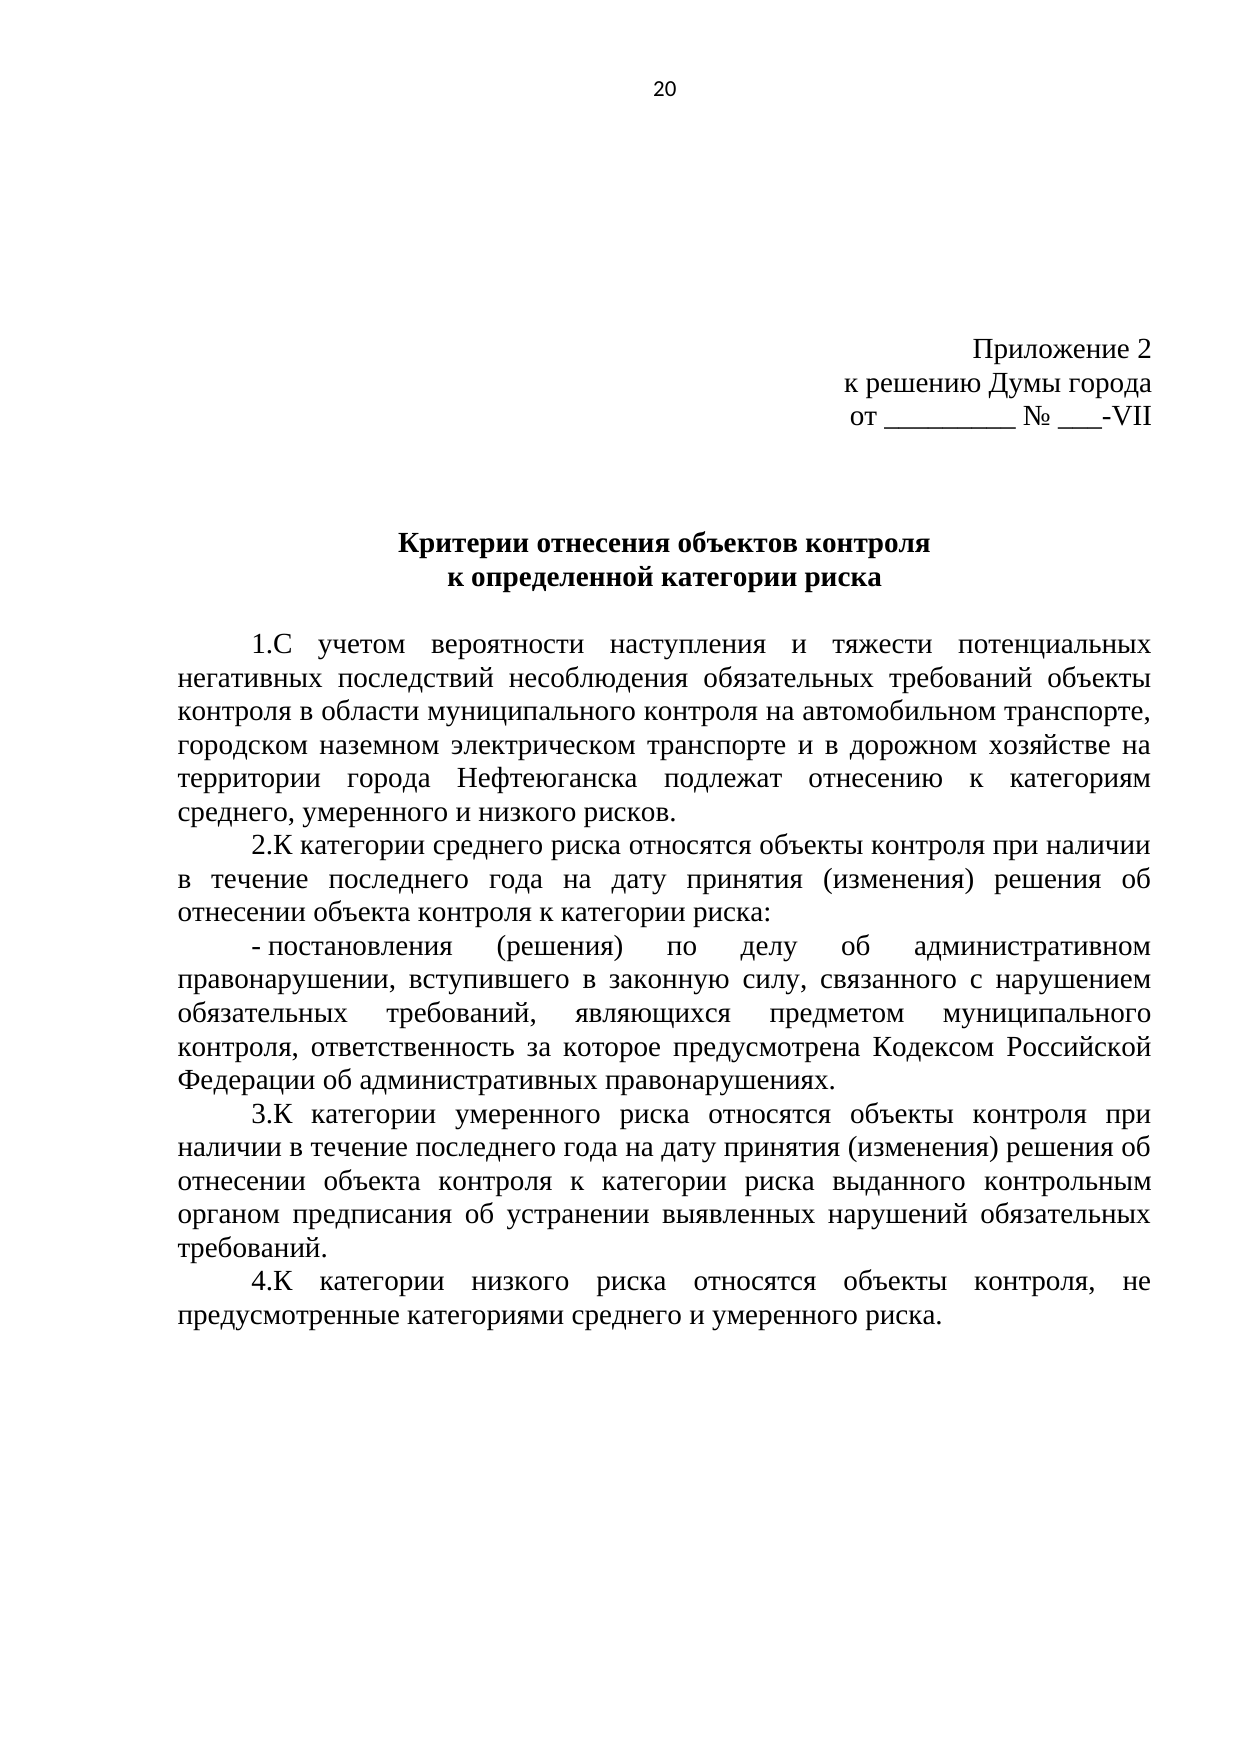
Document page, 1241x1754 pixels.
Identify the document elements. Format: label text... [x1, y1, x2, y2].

text Приложение 2 [177, 331, 1152, 365]
text 2.К категории среднего риска относятся объекты контроля при наличии в течение последнего года на дату принятия (изменения) решения об отнесении объекта контроля к категории риска: [177, 827, 1152, 928]
text 4.К категории низкого риска относятся объекты контроля, не предусмотренные категориями среднего и умеренного риска. [177, 1263, 1152, 1331]
text 3.К категории умеренного риска относятся объекты контроля при наличии в течение последнего года на дату принятия (изменения) решения об отнесении объекта контроля к категории риска выданного контрольным органом предписания об устранении выявленных нарушений обязательных требований. [177, 1096, 1152, 1263]
text к решению Думы города [177, 365, 1152, 398]
text - постановления (решения) по делу об административном правонарушении, вступившего в законную силу, связанного с нарушением обязательных требований, являющихся предметом муниципального контроля, ответственность за которое предусмотрена Кодексом Российской Федерации об административных правонарушениях. [177, 928, 1152, 1096]
title Критерии отнесения объектов контроля [177, 526, 1152, 559]
title к определенной категории риска [177, 559, 1152, 593]
text 1.С учетом вероятности наступления и тяжести потенциальных негативных последствий несоблюдения обязательных требований объекты контроля в области муниципального контроля на автомобильном транспорте, городском наземном электрическом транспорте и в дорожном хозяйстве на территории города Нефтеюганска подлежат отнесению к категориям среднего, умеренного и низкого рисков. [177, 626, 1152, 827]
text от _________ № ___-VII [177, 398, 1152, 432]
